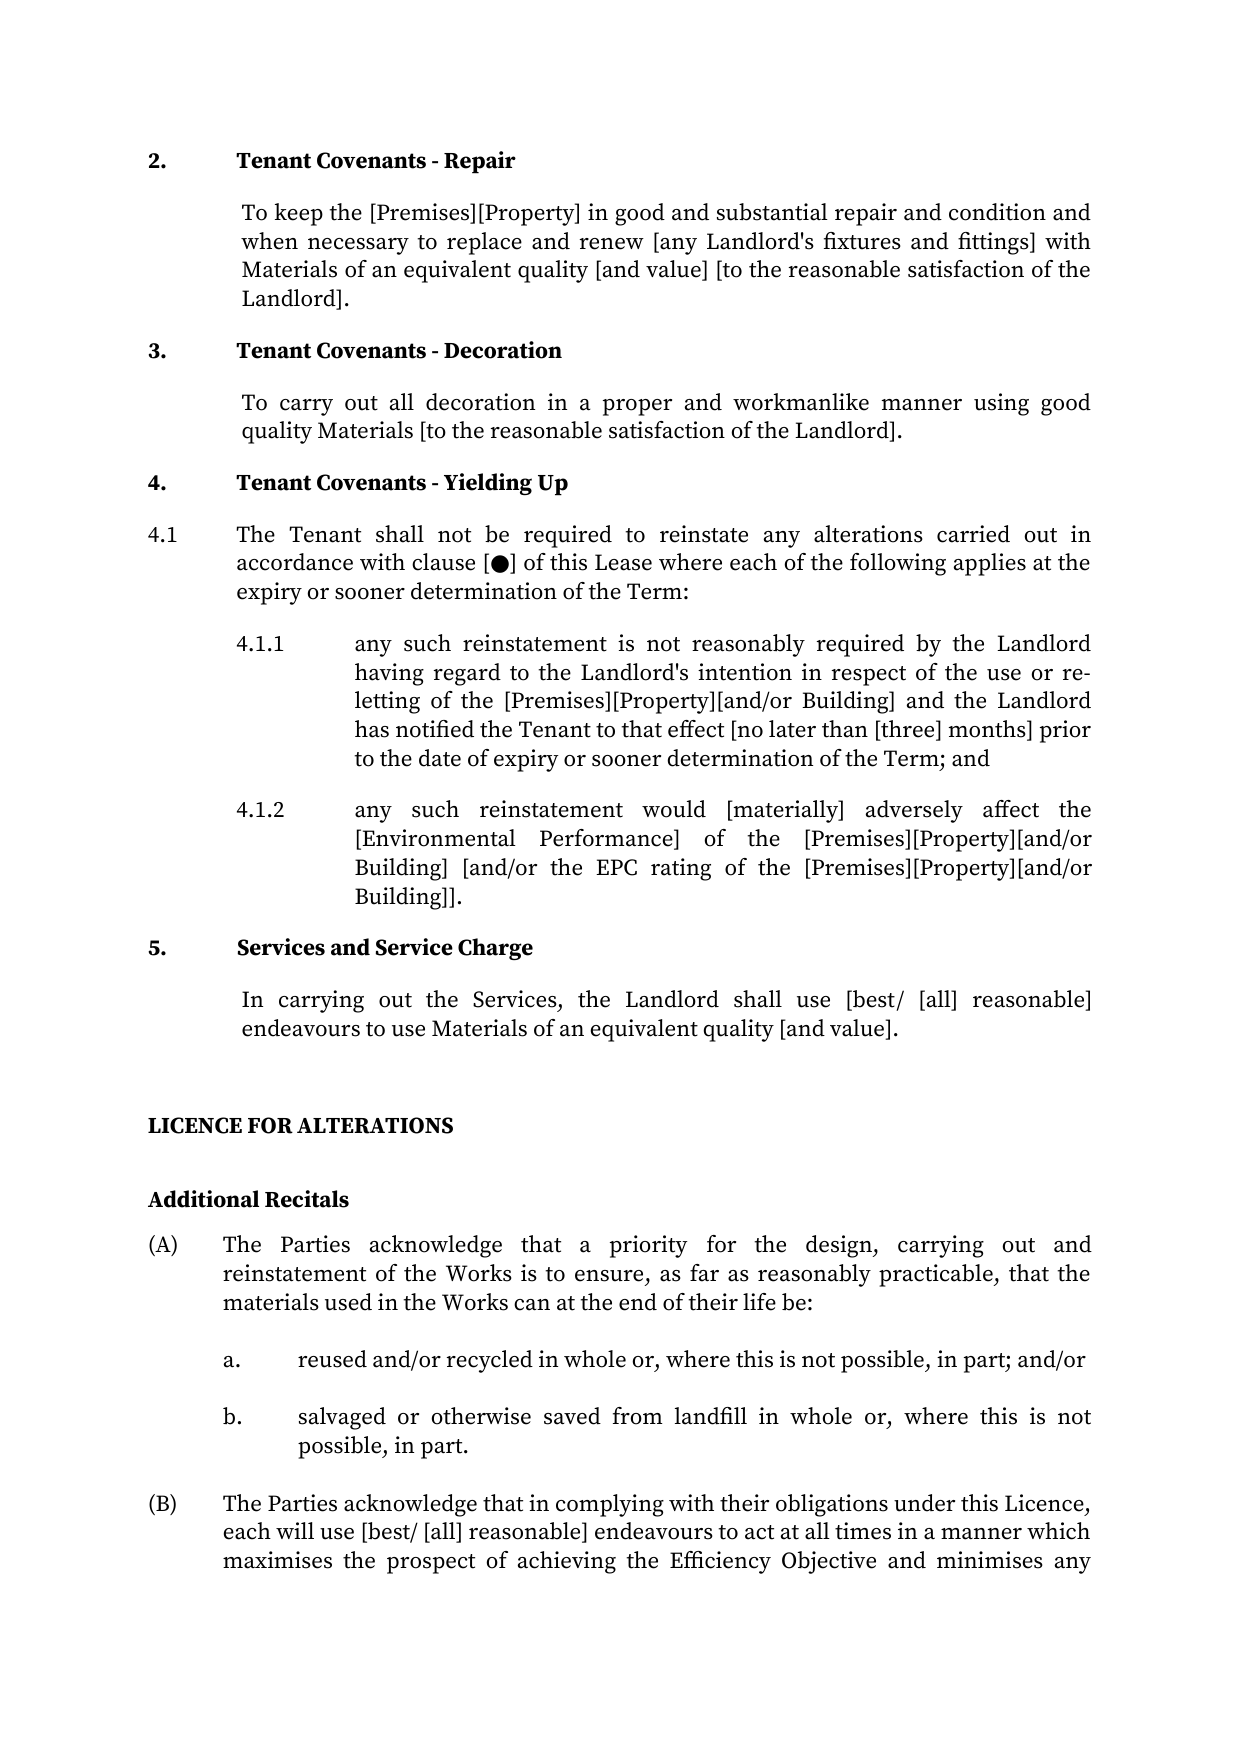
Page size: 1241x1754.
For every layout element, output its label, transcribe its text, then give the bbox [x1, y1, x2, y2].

list Tenant Covenants - Decoration [148, 337, 1092, 366]
list The Parties acknowledge that a priority for the design, carrying out and reinstatement of the Works is to ensure, as far as reasonably practicable, that the materials used in the Works can at the end of their life be: [148, 1232, 1092, 1318]
text To carry out all decoration in a proper and workmanlike manner using good quality Materials [to the reasonable satisfaction of the Landlord]. [241, 389, 1092, 446]
list any such reinstatement is not reasonably required by the Landlord having regard to the Landlord's intention in respect of the use or re-letting of the [Premises][Property][and/or Building] and the Landlord has notified the Tenant to that effect [no later than [three] months] prior to the date of expiry or sooner determination of the Term; and [236, 630, 1092, 774]
list Tenant Covenants - Yielding Up [148, 469, 1092, 498]
text In carrying out the Services, the Landlord shall use [best/ [all] reasonable] endeavours to use Materials of an equivalent quality [and value]. [241, 986, 1092, 1044]
list reused and/or recycled in whole or, where this is not possible, in part; and/or [223, 1347, 1092, 1404]
text To keep the [Premises][Property] in good and substantial repair and condition and when necessary to replace and renew [any Landlord's fixtures and fittings] with Materials of an equivalent quality [and value] [to the reasonable satisfaction of the Landlord]. [241, 199, 1092, 314]
text Additional Recitals [148, 1158, 1092, 1215]
list any such reinstatement would [materially] adversely affect the [Environmental Performance] of the [Premises][Property][and/or Building] [and/or the EPC rating of the [Premises][Property][and/or Building]]. [236, 797, 1092, 912]
list The Tenant shall not be required to reinstate any alterations carried out in accordance with clause [●] of this Lease where each of the following applies at the expiry or sooner determination of the Term: [148, 521, 1092, 607]
list Tenant Covenants - Repair [148, 148, 1092, 176]
text LICENCE FOR ALTERATIONS [148, 1112, 1092, 1141]
list Services and Service Charge [148, 935, 1092, 963]
list salvaged or otherwise saved from landfill in whole or, where this is not possible, in part. [223, 1404, 1092, 1461]
